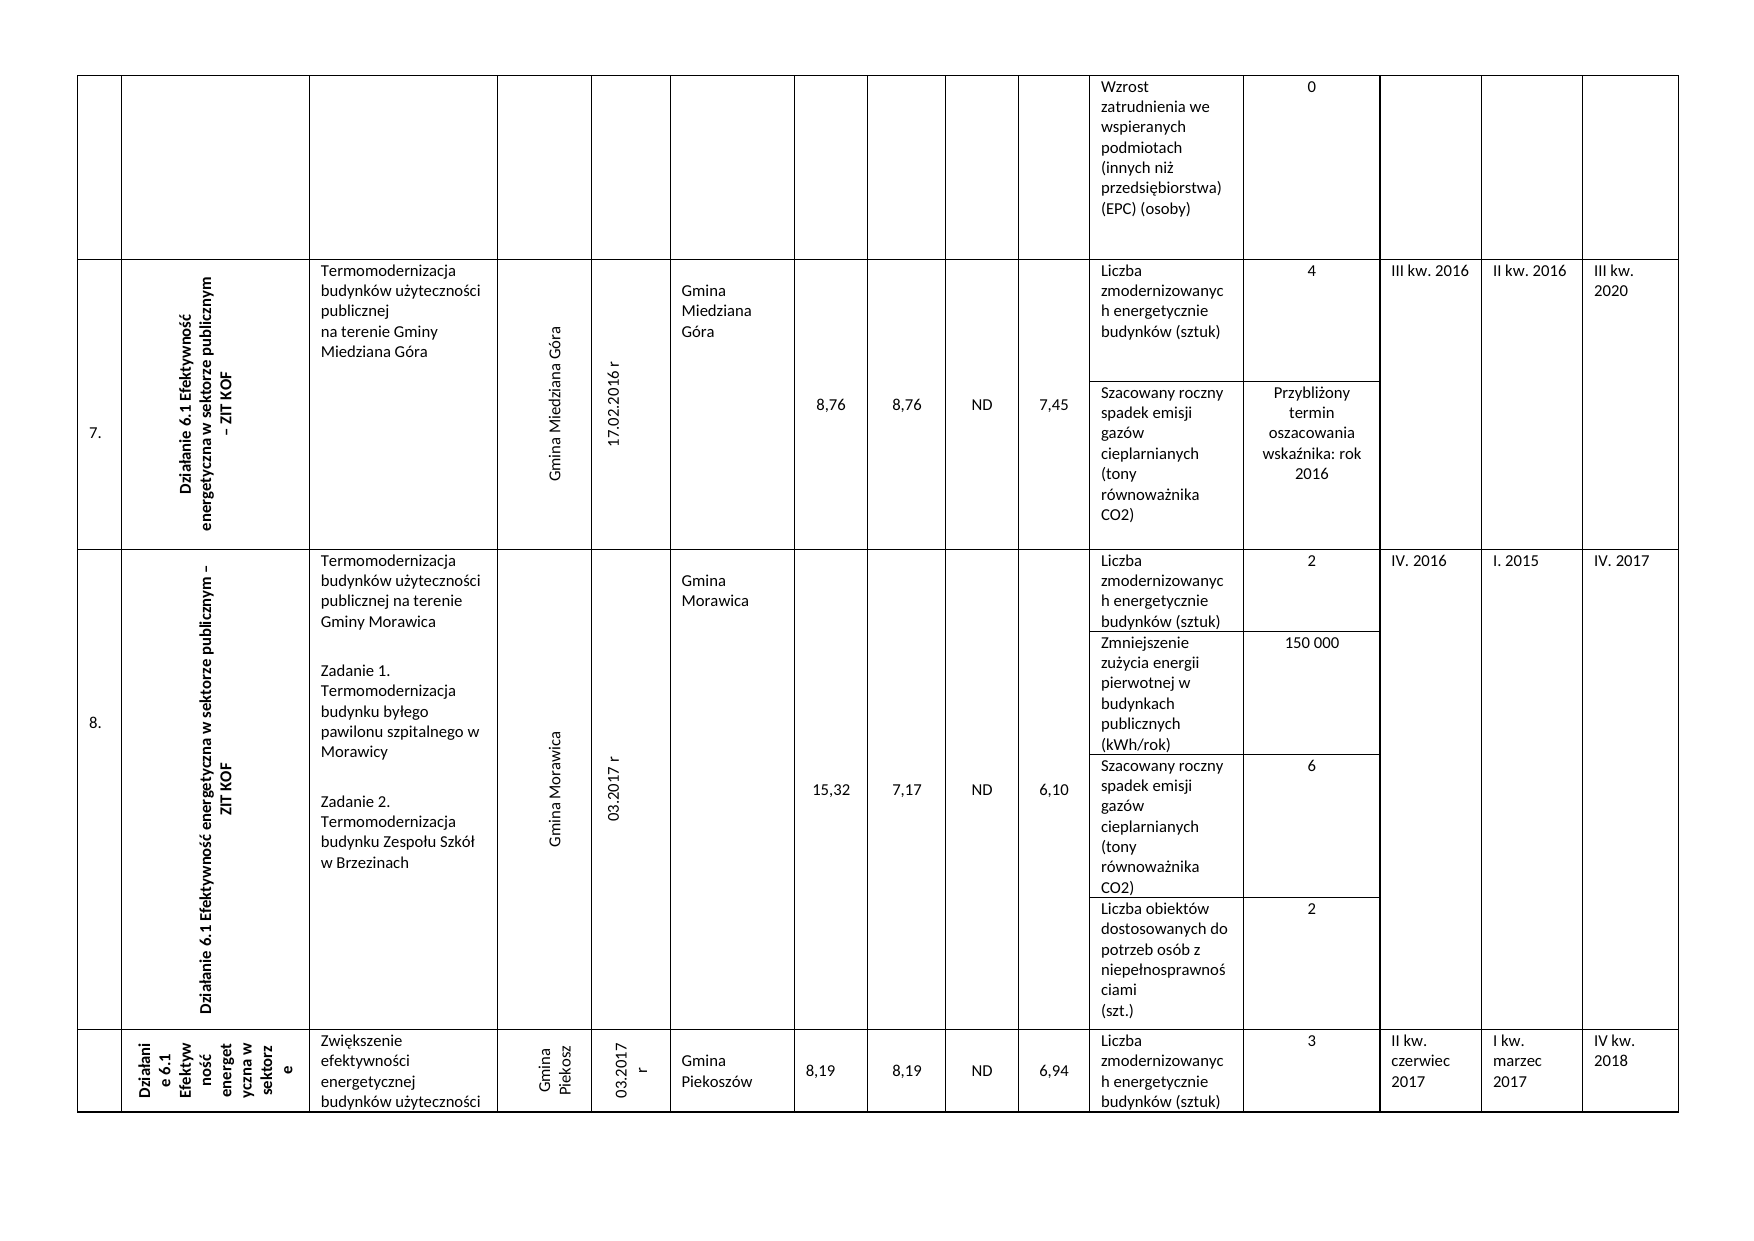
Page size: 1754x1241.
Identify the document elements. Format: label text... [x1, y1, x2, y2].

table_cell Wzrost zatrudnienia we wspieranych podmiotach (innych niż przedsiębiorstwa) (EPC) (osoby) [1090, 76, 1243, 259]
table_cell Gmina Piekoszów [671, 1030, 794, 1111]
table_cell III kw. 2020 [1583, 260, 1678, 549]
table_cell 150 000 [1244, 632, 1379, 754]
table_cell 6 [1244, 755, 1379, 897]
table_cell IV. 2017 [1583, 550, 1678, 1029]
table_cell 8. [78, 550, 121, 1029]
table_cell 8,19 [868, 1030, 945, 1111]
table_cell Gmina Morawica [498, 550, 591, 1029]
table_cell Gmina Miedziana Góra [498, 260, 591, 549]
table_cell 0 [1244, 76, 1379, 259]
table_cell 7,17 [868, 550, 945, 1029]
table_cell II kw. 2016 [1482, 260, 1582, 549]
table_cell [1381, 1030, 1481, 1111]
table_cell I kw. marzec 2017 [1482, 1030, 1582, 1111]
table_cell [122, 1030, 309, 1111]
table_cell 2 [1244, 550, 1379, 631]
table_cell 8,76 [795, 260, 867, 549]
table_cell 6,10 [1019, 550, 1089, 1029]
table_cell 8,76 [868, 260, 945, 549]
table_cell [310, 1030, 497, 1111]
table_cell Przybliżony termin oszacowania wskaźnika: rok 2016 [1244, 382, 1379, 549]
table_cell ND [946, 260, 1018, 549]
table_cell Szacowany roczny spadek emisji gazów cieplarnianych (tony równoważnika CO2) [1090, 755, 1243, 897]
table_cell 03.2017 r [592, 1030, 670, 1111]
table_cell Liczba zmodernizowanych energetycznie budynków (sztuk) [1090, 550, 1243, 631]
table_cell I. 2015 [1482, 550, 1582, 1029]
table_cell 9. [78, 1030, 121, 1111]
table_cell Gmina Piekoszów [498, 1030, 591, 1111]
table_cell 15,32 [795, 550, 867, 1029]
table_cell Gmina Morawica [671, 550, 794, 1029]
table_cell 7,45 [1019, 260, 1089, 549]
table_cell Szacowany roczny spadek emisji gazów cieplarnianych (tony równoważnika CO2) [1090, 382, 1243, 549]
table_cell 3 [1244, 1030, 1379, 1111]
table_cell Liczba obiektów dostosowanych do potrzeb osób z niepełnosprawnościami (szt.) [1090, 898, 1243, 1029]
table_cell IV kw. 2018 [1583, 1030, 1678, 1111]
table_cell ND [946, 1030, 1018, 1111]
table_cell III kw. 2016 [1381, 260, 1481, 549]
table_cell Zmniejszenie zużycia energii pierwotnej w budynkach publicznych (kWh/rok) [1090, 632, 1243, 754]
table_cell 4 [1244, 260, 1379, 381]
table_cell IV. 2016 [1381, 550, 1481, 1029]
table_cell 8,19 [795, 1030, 867, 1111]
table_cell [122, 260, 309, 549]
table_cell Liczba zmodernizowanych energetycznie budynków (sztuk) [1090, 260, 1243, 381]
table_cell Liczba zmodernizowanych energetycznie budynków (sztuk) [1090, 1030, 1243, 1111]
table_cell 7. [78, 260, 121, 549]
table_cell ND [946, 550, 1018, 1029]
table_cell Działanie 6.1 Efektywność energetyczna w sektorze publicznym – ZIT KOF [122, 550, 309, 1029]
table_cell 6,94 [1019, 1030, 1089, 1111]
table_cell Termomodernizacja budynków użyteczności publicznej na terenie Gminy Morawica Zadanie 1. Termomodernizacja budynku byłego pawilonu szpitalnego w Morawicy Zadanie 2. Termomodernizacja budynku Zespołu Szkół w Brzezinach [310, 550, 497, 1029]
table_cell 2 [1244, 898, 1379, 1029]
table_cell Gmina Miedziana Góra [671, 260, 794, 549]
table_cell Termomodernizacja budynków użyteczności publicznej na terenie Gminy Miedziana Góra [310, 260, 497, 549]
table_cell 17.02.2016 r [592, 260, 670, 549]
table_cell 03.2017 r [592, 550, 670, 1029]
